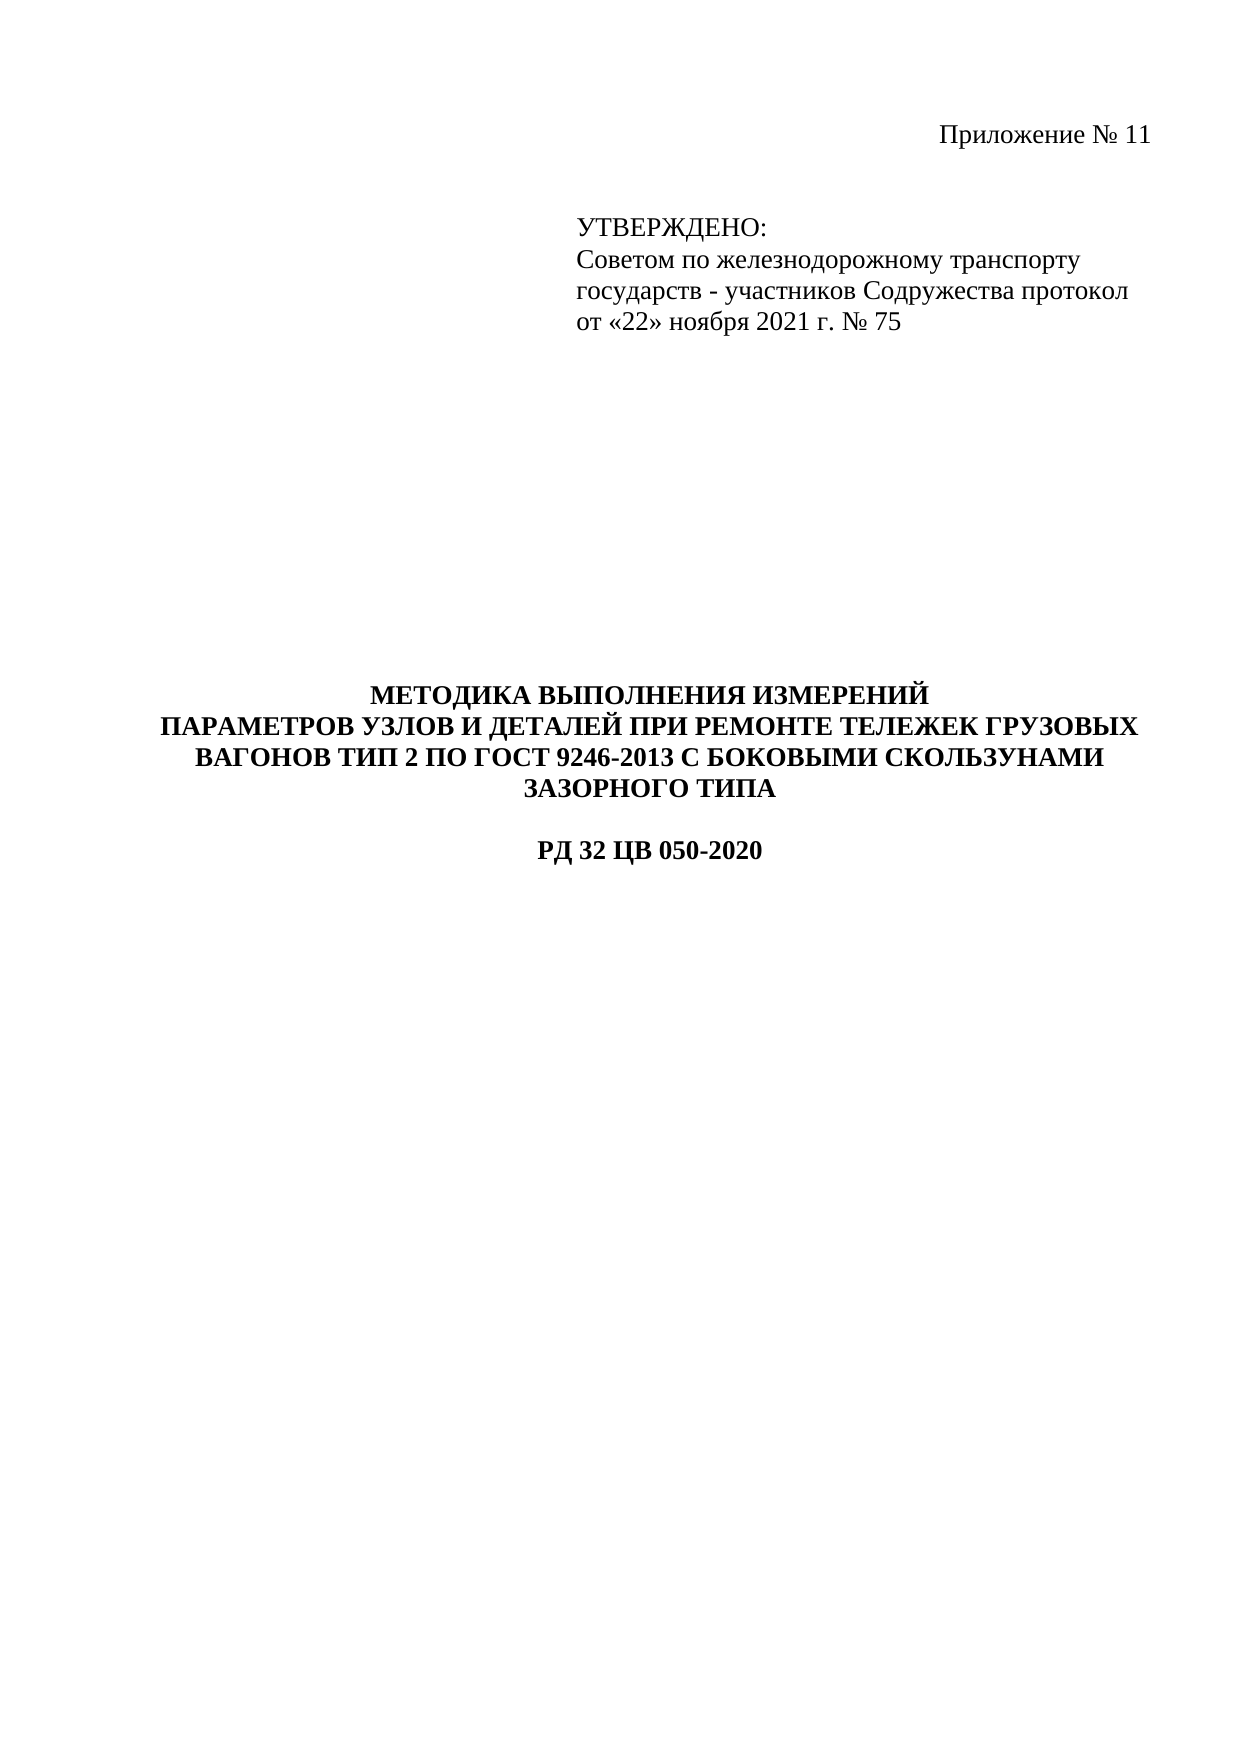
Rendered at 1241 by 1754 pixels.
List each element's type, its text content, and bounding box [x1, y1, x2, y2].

text РД 32 ЦВ 050-2020 [148, 834, 1152, 866]
text УТВЕРЖДЕНО: [576, 212, 1152, 243]
text Приложение № 11 [162, 118, 1152, 149]
text ПАРАМЕТРОВ УЗЛОВ И ДЕТАЛЕЙ ПРИ РЕМОНТЕ ТЕЛЕЖЕК ГРУЗОВЫХ ВАГОНОВ ТИП 2 ПО ГОСТ 9246-2013 С БОКОВЫМИ СКОЛЬЗУНАМИ ЗАЗОРНОГО ТИПА [148, 710, 1152, 803]
text Советом по железнодорожному транспорту государств - участников Содружества протокол от «22» ноября 2021 г. № 75 [576, 243, 1152, 336]
text МЕТОДИКА ВЫПОЛНЕНИЯ ИЗМЕРЕНИЙ [148, 679, 1152, 710]
